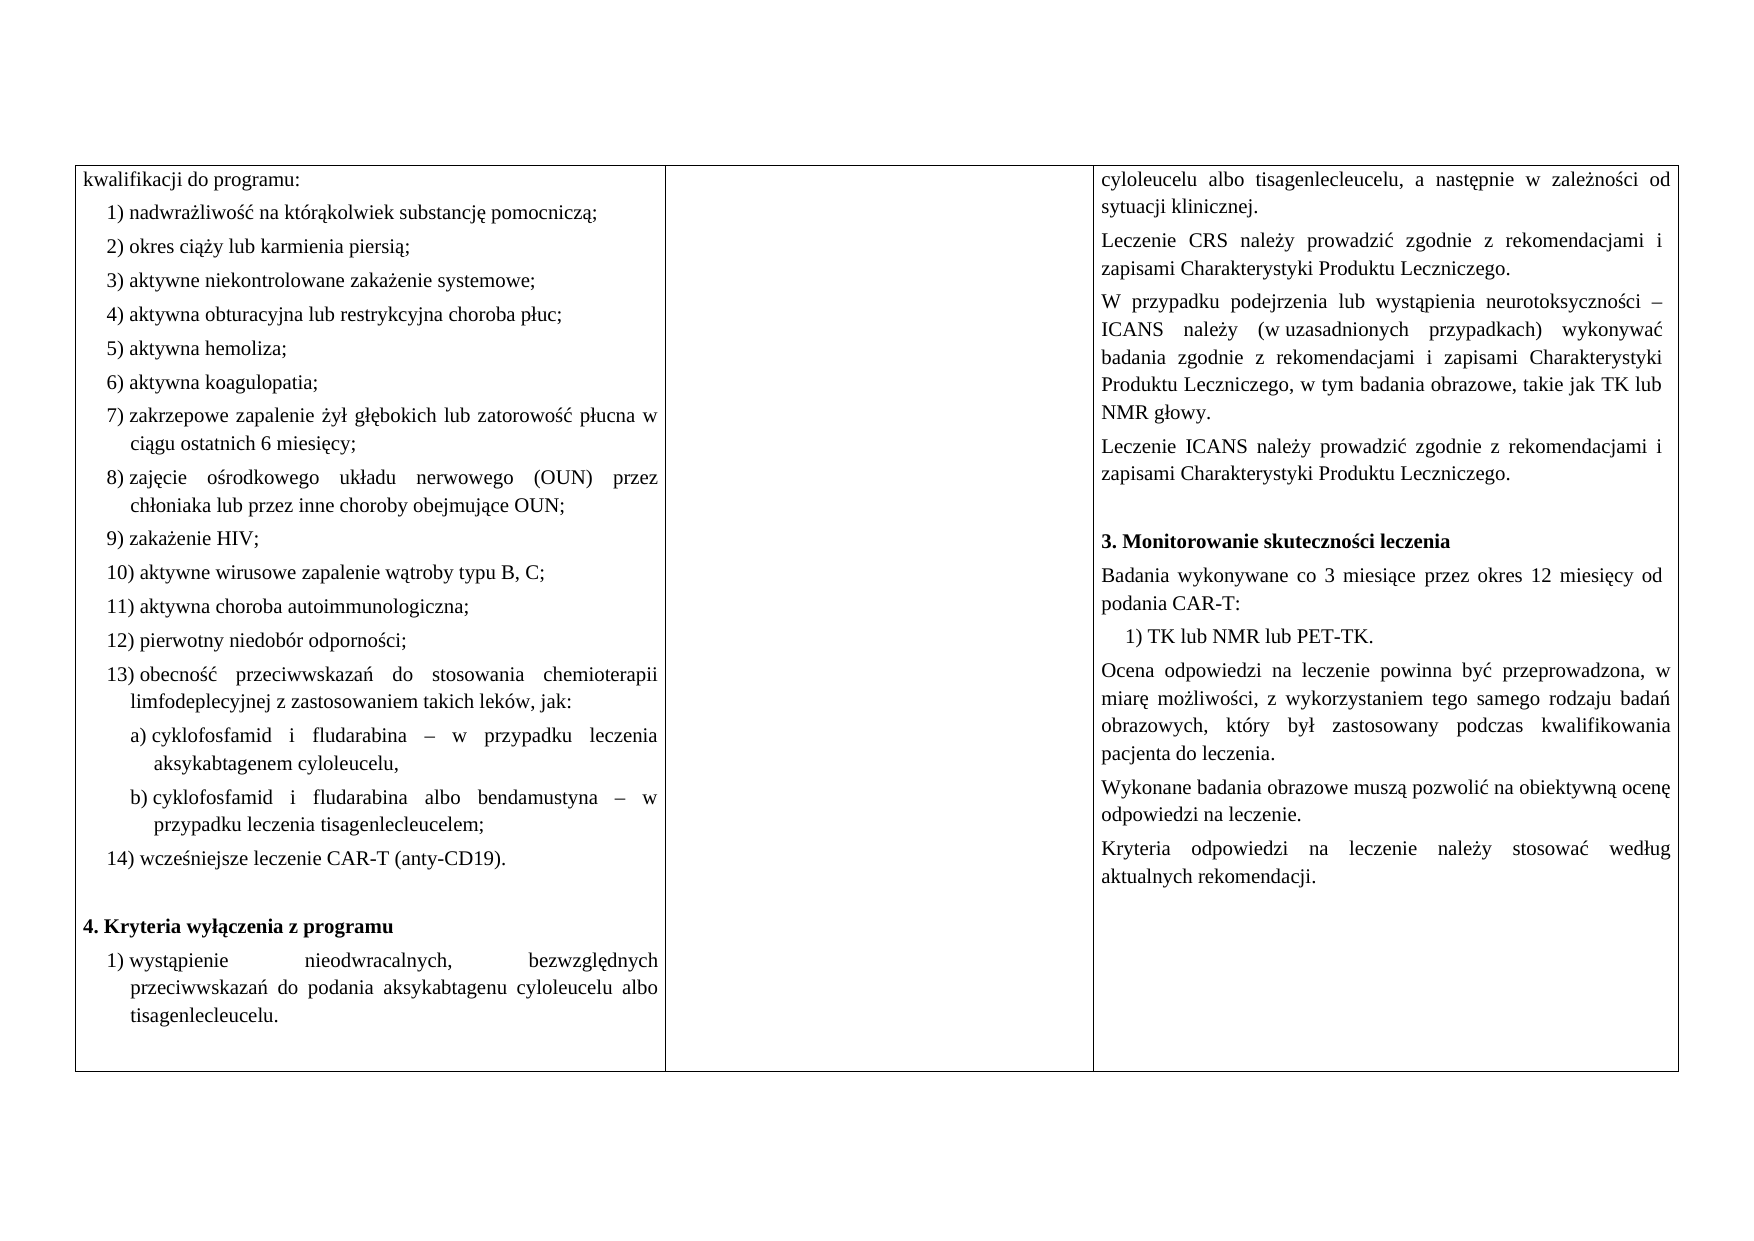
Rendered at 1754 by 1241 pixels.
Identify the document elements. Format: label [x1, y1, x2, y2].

table_cell [666, 166, 1093, 1071]
table_cell [1094, 166, 1678, 1071]
table_cell [76, 166, 665, 1071]
